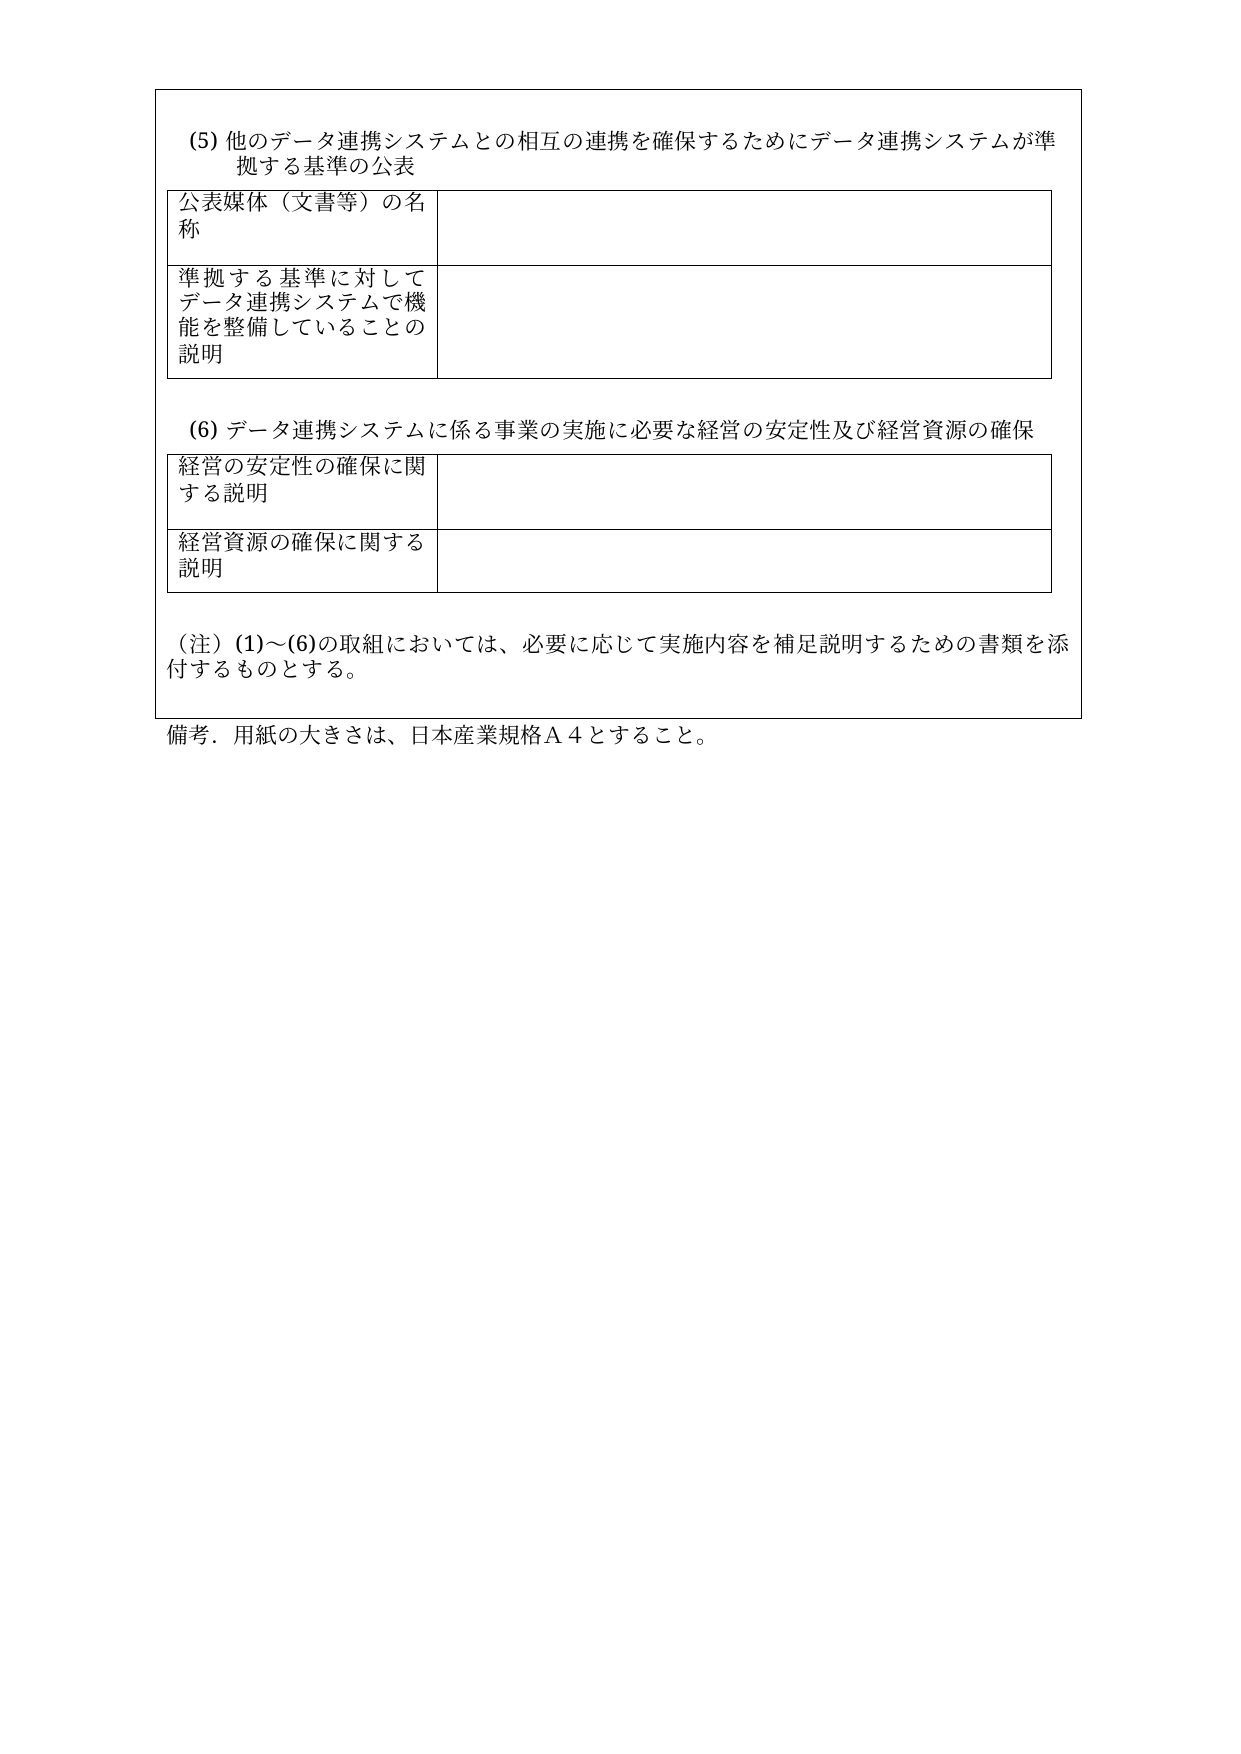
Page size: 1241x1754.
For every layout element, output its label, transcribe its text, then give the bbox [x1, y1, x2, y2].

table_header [156, 90, 1081, 717]
text 備考．用紙の大きさは、日本産業規格Ａ４とすること。 [167, 719, 1070, 750]
